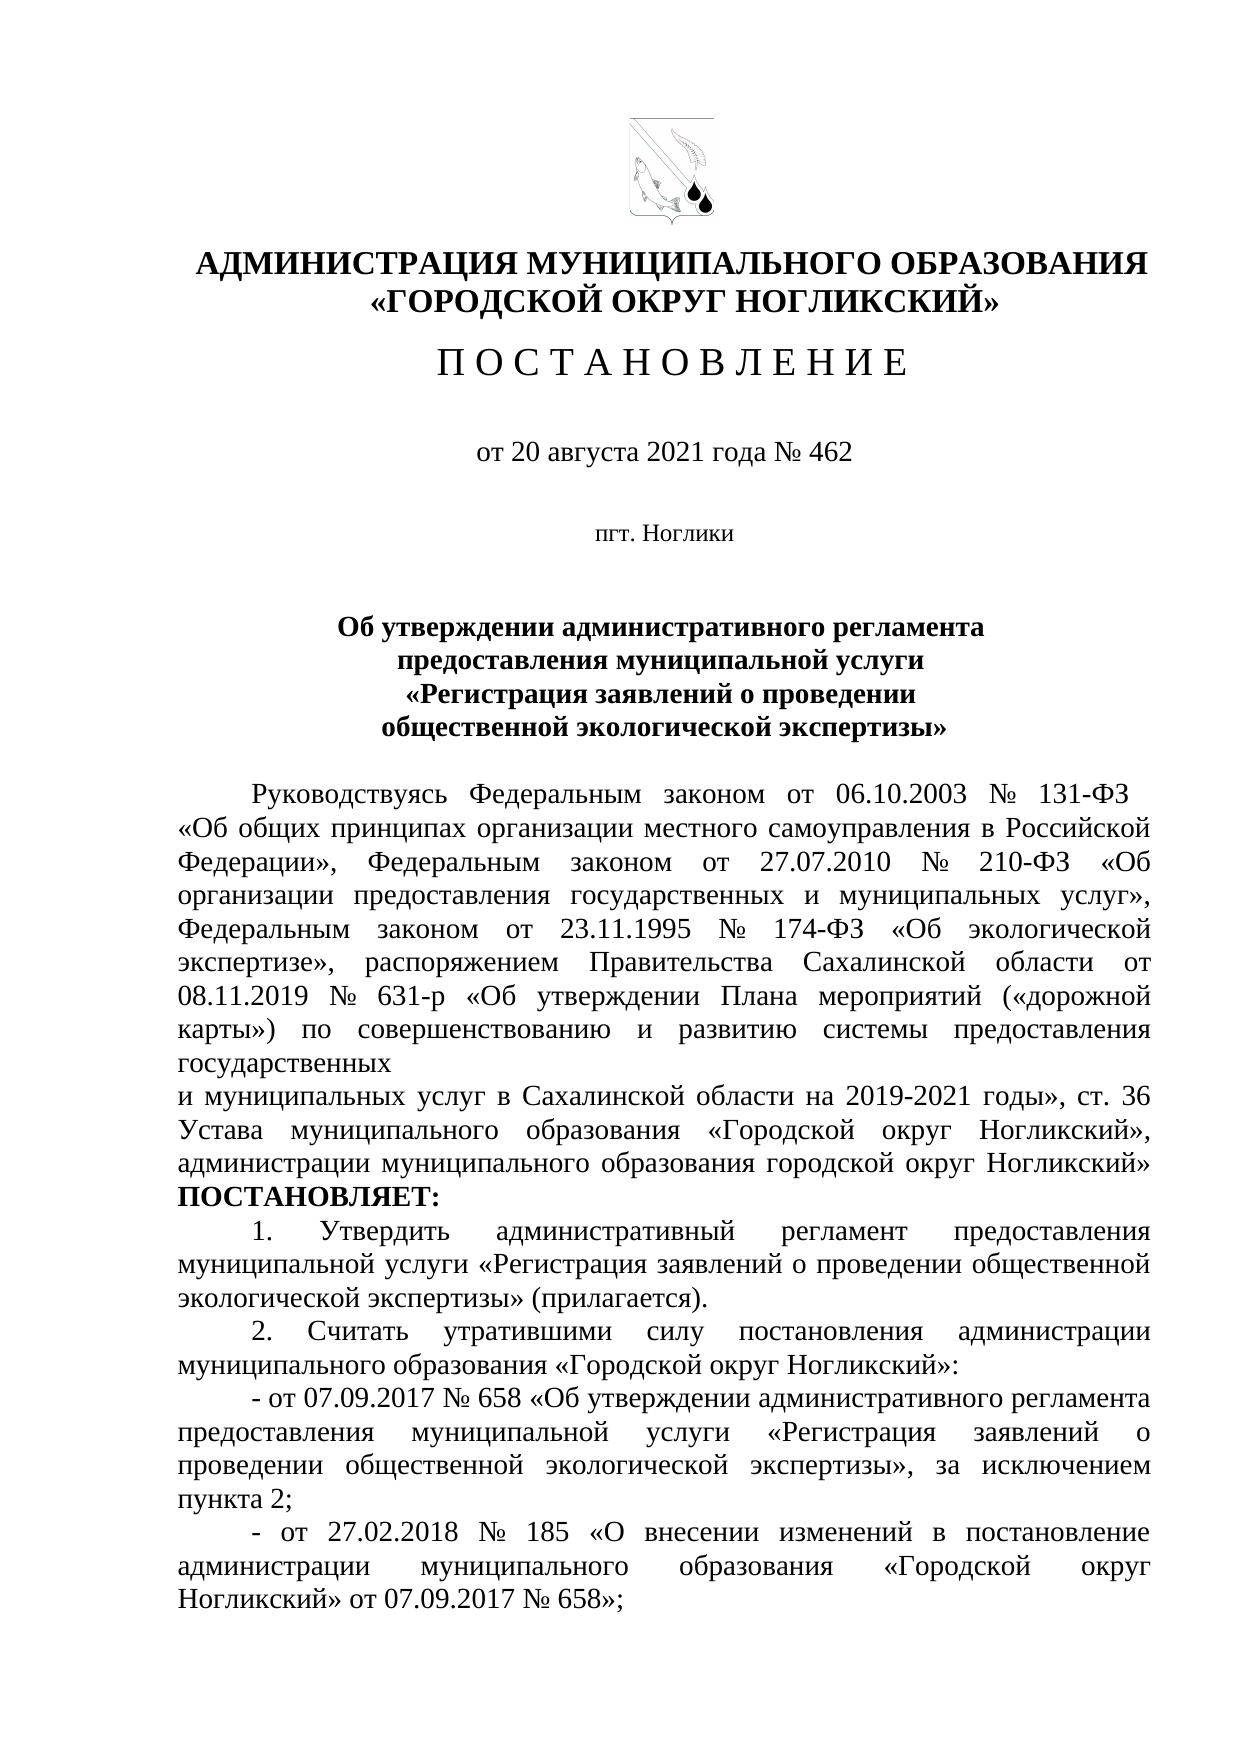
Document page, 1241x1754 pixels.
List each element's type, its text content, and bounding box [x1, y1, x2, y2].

text - от 07.09.2017 № 658 «Об утверждении административного регламента предоставления муниципальной услуги «Регистрация заявлений о проведении общественной экологической экспертизы», за исключением пункта 2; [177, 1380, 1152, 1514]
text Руководствуясь Федеральным законом от 06.10.2003 № 131-ФЗ «Об общих принципах организации местного самоуправления в Российской Федерации», Федеральным законом от 27.07.2010 № 210-ФЗ «Об организации предоставления государственных и муниципальных услуг», Федеральным законом от 23.11.1995 № 174-ФЗ «Об экологической экспертизе», распоряжением Правительства Сахалинской области от 08.11.2019 № 631-р «Об утверждении Плана мероприятий («дорожной карты») по совершенствованию и развитию системы предоставления государственных и муниципальных услуг в Сахалинской области на 2019-2021 годы», ст. 36 Устава муниципального образования «Городской округ Ногликский», администрации муниципального образования городской округ Ногликский» ПОСТАНОВЛЯЕТ: [177, 777, 1152, 1213]
table_header АДМИНИСТРАЦИЯ МУНИЦИПАЛЬНОГО ОБРАЗОВАНИЯ «ГОРОДСКОЙ ОКРУГ НОГЛИКСКИЙ» П О С Т А Н О В Л Е Н И Е [177, 118, 1167, 384]
text пгт. Ноглики [177, 518, 1152, 546]
text 2. Считать утратившими силу постановления администрации муниципального образования «Городской округ Ногликский»: [177, 1313, 1152, 1380]
text от № [177, 434, 1152, 468]
picture [629, 118, 714, 225]
text 1. Утвердить административный регламент предоставления муниципальной услуги «Регистрация заявлений о проведении общественной экологической экспертизы» (прилагается). [177, 1213, 1152, 1313]
text Об утверждении административного регламента предоставления муниципальной услуги «Регистрация заявлений о проведении общественной экологической экспертизы» [177, 609, 1152, 743]
text - от 27.02.2018 № 185 «О внесении изменений в постановление администрации муниципального образования «Городской округ Ногликский» от 07.09.2017 № 658»; [177, 1514, 1152, 1615]
